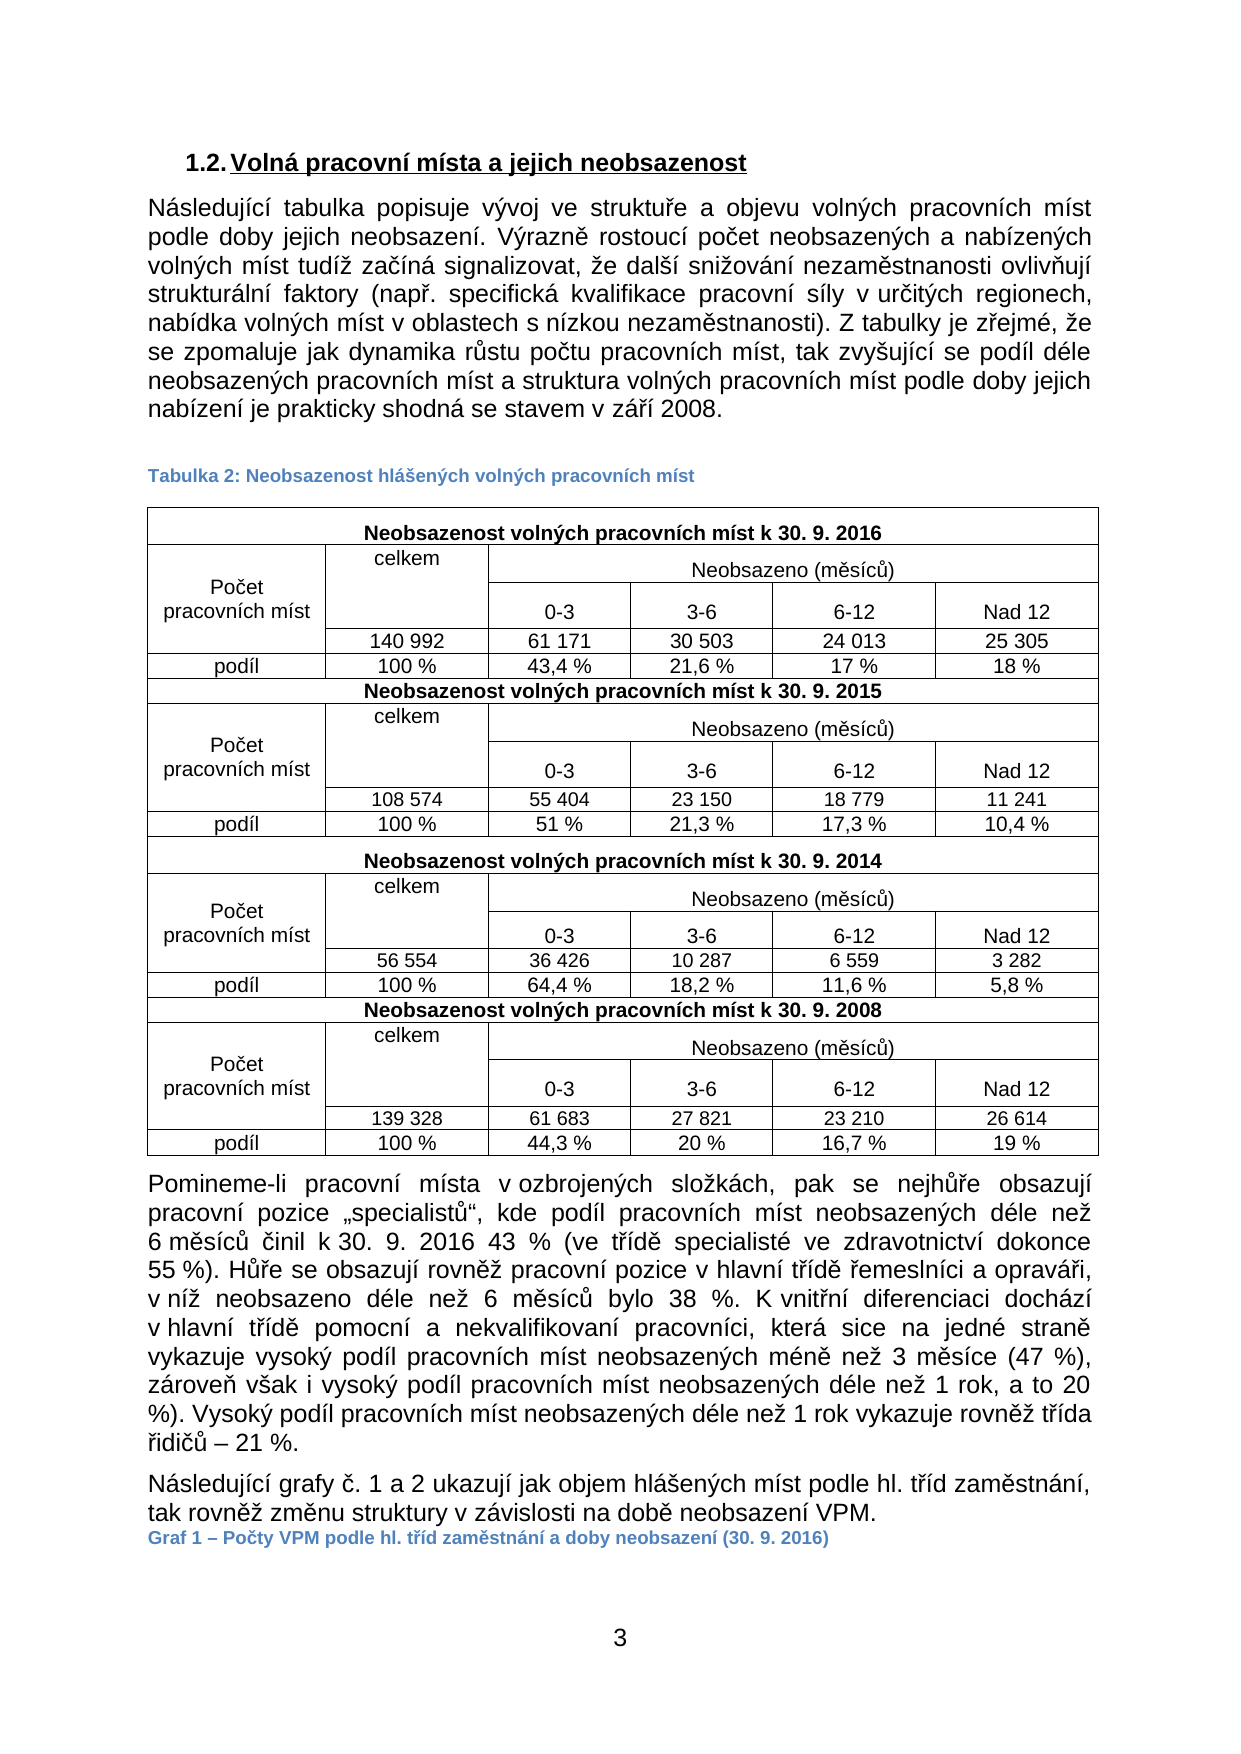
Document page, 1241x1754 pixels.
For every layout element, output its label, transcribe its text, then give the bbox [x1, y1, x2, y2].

table_cell 100 % [326, 812, 488, 836]
table_cell 21,3 % [631, 812, 772, 836]
table_cell Nad 12 [936, 912, 1098, 948]
table_cell 26 614 [936, 1107, 1098, 1129]
table_cell 18 % [936, 654, 1098, 678]
table_cell 21,6 % [631, 654, 772, 678]
table_cell 23 210 [773, 1107, 935, 1129]
text Graf 1 – Počty VPM podle hl. tříd zaměstnání a doby neobsazení (30. 9. 2016) [148, 1526, 1093, 1548]
table_cell 0-3 [489, 912, 630, 948]
table_cell 18,2 % [631, 973, 772, 997]
table_cell 0-3 [489, 742, 630, 787]
table_cell podíl [148, 1130, 325, 1155]
table_cell 6-12 [773, 1060, 935, 1106]
text Následující tabulka popisuje vývoj ve struktuře a objevu volných pracovních míst podle doby jejich neobsazení. Výrazně rostoucí počet neobsazených a nabízených volných míst tudíž začíná signalizovat, že další snižování nezaměstnanosti ovlivňují strukturální faktory (např. specifická kvalifikace pracovní síly v určitých regionech, nabídka volných míst v oblastech s nízkou nezaměstnanosti). Z tabulky je zřejmé, že se zpomaluje jak dynamika růstu počtu pracovních míst, tak zvyšující se podíl déle neobsazených pracovních míst a struktura volných pracovních míst podle doby jejich nabízení je prakticky shodná se stavem v září 2008. [148, 193, 1093, 423]
table_cell 100 % [326, 1130, 488, 1155]
table_cell 51 % [489, 812, 630, 836]
table_cell Neobsazenost volných pracovních míst k 30. 9. 2014 [148, 837, 1098, 873]
table_cell Neobsazenost volných pracovních míst k 30. 9. 2008 [148, 998, 1098, 1022]
table_cell Neobsazeno (měsíců) [489, 545, 1098, 582]
table_cell 24 013 [773, 629, 935, 653]
table_header Neobsazenost volných pracovních míst k 30. 9. 2016 [148, 508, 1098, 544]
table_cell 5,8 % [936, 973, 1098, 997]
table_cell 3-6 [631, 912, 772, 948]
subtitle Volná pracovní místa a jejich neobsazenost [185, 148, 1093, 176]
table_cell Neobsazeno (měsíců) [489, 874, 1098, 911]
table_cell Počet pracovních míst [148, 874, 325, 972]
table_cell 0-3 [489, 583, 630, 628]
table_cell Nad 12 [936, 742, 1098, 787]
table_cell 108 574 [326, 788, 488, 811]
table_cell 61 171 [489, 629, 630, 653]
table_cell 11 241 [936, 788, 1098, 811]
table_cell celkem [326, 874, 488, 948]
table_cell podíl [148, 654, 325, 678]
table_cell Neobsazenost volných pracovních míst k 30. 9. 2015 [148, 679, 1098, 703]
table_cell 17 % [773, 654, 935, 678]
table_cell 64,4 % [489, 973, 630, 997]
table_cell 20 % [631, 1130, 772, 1155]
table_cell 43,4 % [489, 654, 630, 678]
table_cell 3-6 [631, 742, 772, 787]
table_cell 18 779 [773, 788, 935, 811]
table_cell 16,7 % [773, 1130, 935, 1155]
table_cell 6-12 [773, 583, 935, 628]
table_cell Počet pracovních míst [148, 1023, 325, 1129]
table_cell Neobsazeno (měsíců) [489, 704, 1098, 741]
table_cell Počet pracovních míst [148, 545, 325, 653]
table_cell celkem [326, 704, 488, 787]
table_cell 27 821 [631, 1107, 772, 1129]
table_cell 36 426 [489, 949, 630, 972]
table_cell 0-3 [489, 1060, 630, 1106]
table_cell 6-12 [773, 912, 935, 948]
table_cell 23 150 [631, 788, 772, 811]
table_cell 10 287 [631, 949, 772, 972]
table_cell 25 305 [936, 629, 1098, 653]
table_cell Nad 12 [936, 583, 1098, 628]
table_cell 100 % [326, 973, 488, 997]
table_cell Nad 12 [936, 1060, 1098, 1106]
text Pomineme-li pracovní místa v ozbrojených složkách, pak se nejhůře obsazují pracovní pozice „specialistů“, kde podíl pracovních míst neobsazených déle než 6 měsíců činil k 30. 9. 2016 43 % (ve třídě specialisté ve zdravotnictví dokonce 55 %). Hůře se obsazují rovněž pracovní pozice v hlavní třídě řemeslníci a opraváři, v níž neobsazeno déle než 6 měsíců bylo 38 %. K vnitřní diferenciaci dochází v hlavní třídě pomocní a nekvalifikovaní pracovníci, která sice na jedné straně vykazuje vysoký podíl pracovních míst neobsazených méně než 3 měsíce (47 %), zároveň však i vysoký podíl pracovních míst neobsazených déle než 1 rok, a to 20 %). Vysoký podíl pracovních míst neobsazených déle než 1 rok vykazuje rovněž třída řidičů – 21 %. [148, 1169, 1093, 1456]
table_cell 10,4 % [936, 812, 1098, 836]
table_cell 6-12 [773, 742, 935, 787]
text Následující grafy č. 1 a 2 ukazují jak objem hlášených míst podle hl. tříd zaměstnání, tak rovněž změnu struktury v závislosti na době neobsazení VPM. [148, 1469, 1093, 1526]
table_cell 55 404 [489, 788, 630, 811]
table_cell celkem [326, 1023, 488, 1106]
table_cell 140 992 [326, 629, 488, 653]
table_cell 3-6 [631, 1060, 772, 1106]
table_cell podíl [148, 973, 325, 997]
table_cell celkem [326, 545, 488, 628]
table_cell 3 282 [936, 949, 1098, 972]
table_cell 6 559 [773, 949, 935, 972]
text Tabulka 2: Neobsazenost hlášených volných pracovních míst [148, 464, 1093, 486]
table_cell 19 % [936, 1130, 1098, 1155]
table_cell 139 328 [326, 1107, 488, 1129]
table_cell 11,6 % [773, 973, 935, 997]
table_cell 30 503 [631, 629, 772, 653]
table_cell 44,3 % [489, 1130, 630, 1155]
table_cell 17,3 % [773, 812, 935, 836]
table_cell 56 554 [326, 949, 488, 972]
table_cell 100 % [326, 654, 488, 678]
table_cell podíl [148, 812, 325, 836]
table_cell 61 683 [489, 1107, 630, 1129]
table_cell Počet pracovních míst [148, 704, 325, 811]
table_cell 3-6 [631, 583, 772, 628]
table_cell Neobsazeno (měsíců) [489, 1023, 1098, 1059]
